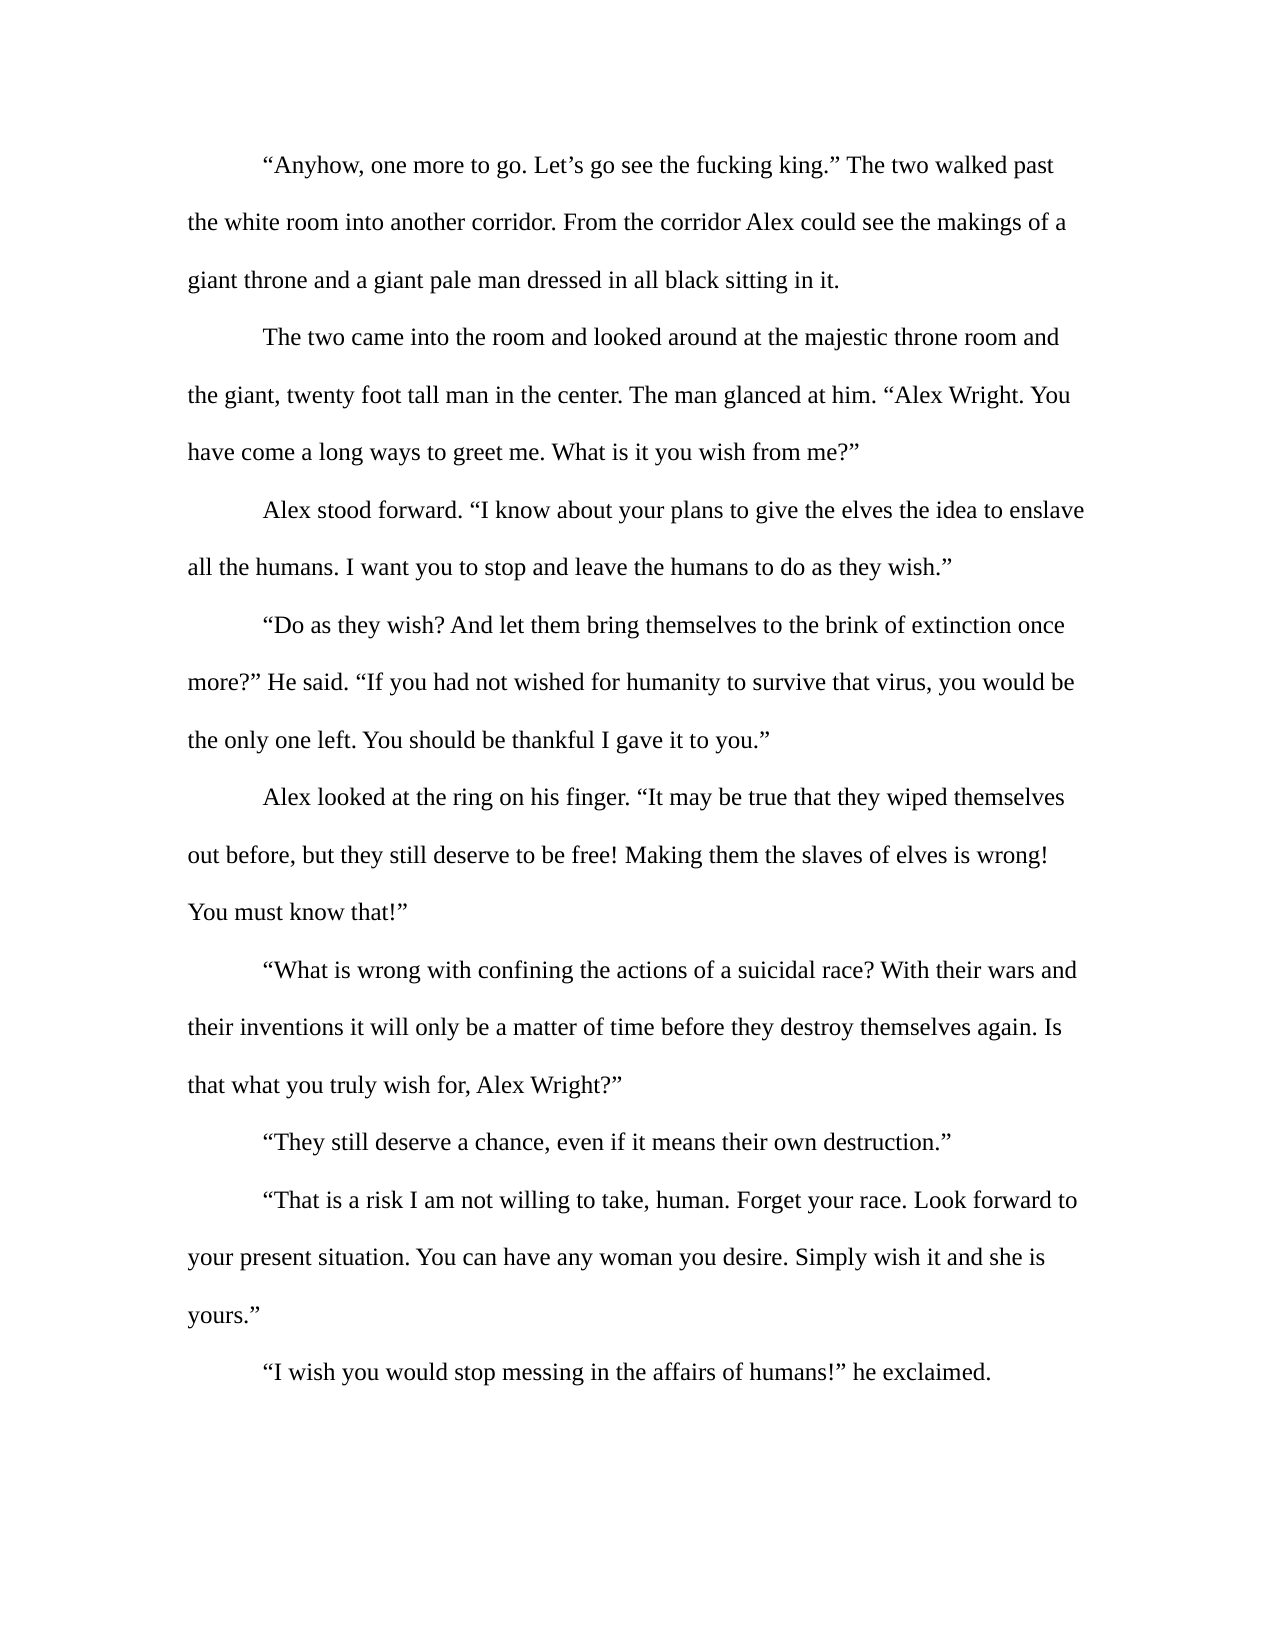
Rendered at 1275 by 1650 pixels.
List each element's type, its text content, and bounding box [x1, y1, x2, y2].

text “What is wrong with confining the actions of a suicidal race? With their wars and their inventions it will only be a matter of time before they destroy themselves again. Is that what you truly wish for, Alex Wright?” [187, 955, 1087, 1099]
text Alex looked at the ring on his finger. “It may be true that they wiped themselves out before, but they still deserve to be free! Making them the slaves of elves is wrong! You must know that!” [187, 782, 1087, 926]
text “That is a risk I am not willing to take, human. Forget your race. Look forward to your present situation. You can have any woman you desire. Simply wish it and she is yours.” [187, 1185, 1087, 1329]
text The two came into the room and looked around at the majestic throne room and the giant, twenty foot tall man in the center. The man glanced at him. “Alex Wright. You have come a long ways to greet me. What is it you wish from me?” [187, 322, 1087, 466]
text “Do as they wish? And let them bring themselves to the brink of extinction once more?” He said. “If you had not wished for humanity to survive that virus, you would be the only one left. You should be thankful I gave it to you.” [187, 610, 1087, 754]
text “I wish you would stop messing in the affairs of humans!” he exclaimed. [187, 1357, 1087, 1386]
text Alex stood forward. “I know about your plans to give the elves the idea to enslave all the humans. I want you to stop and leave the humans to do as they wish.” [187, 495, 1087, 581]
text “Anyhow, one more to go. Let’s go see the fucking king.” The two walked past the white room into another corridor. From the corridor Alex could see the makings of a giant throne and a giant pale man dressed in all black sitting in it. [187, 150, 1087, 294]
text “They still deserve a chance, even if it means their own destruction.” [187, 1127, 1087, 1156]
